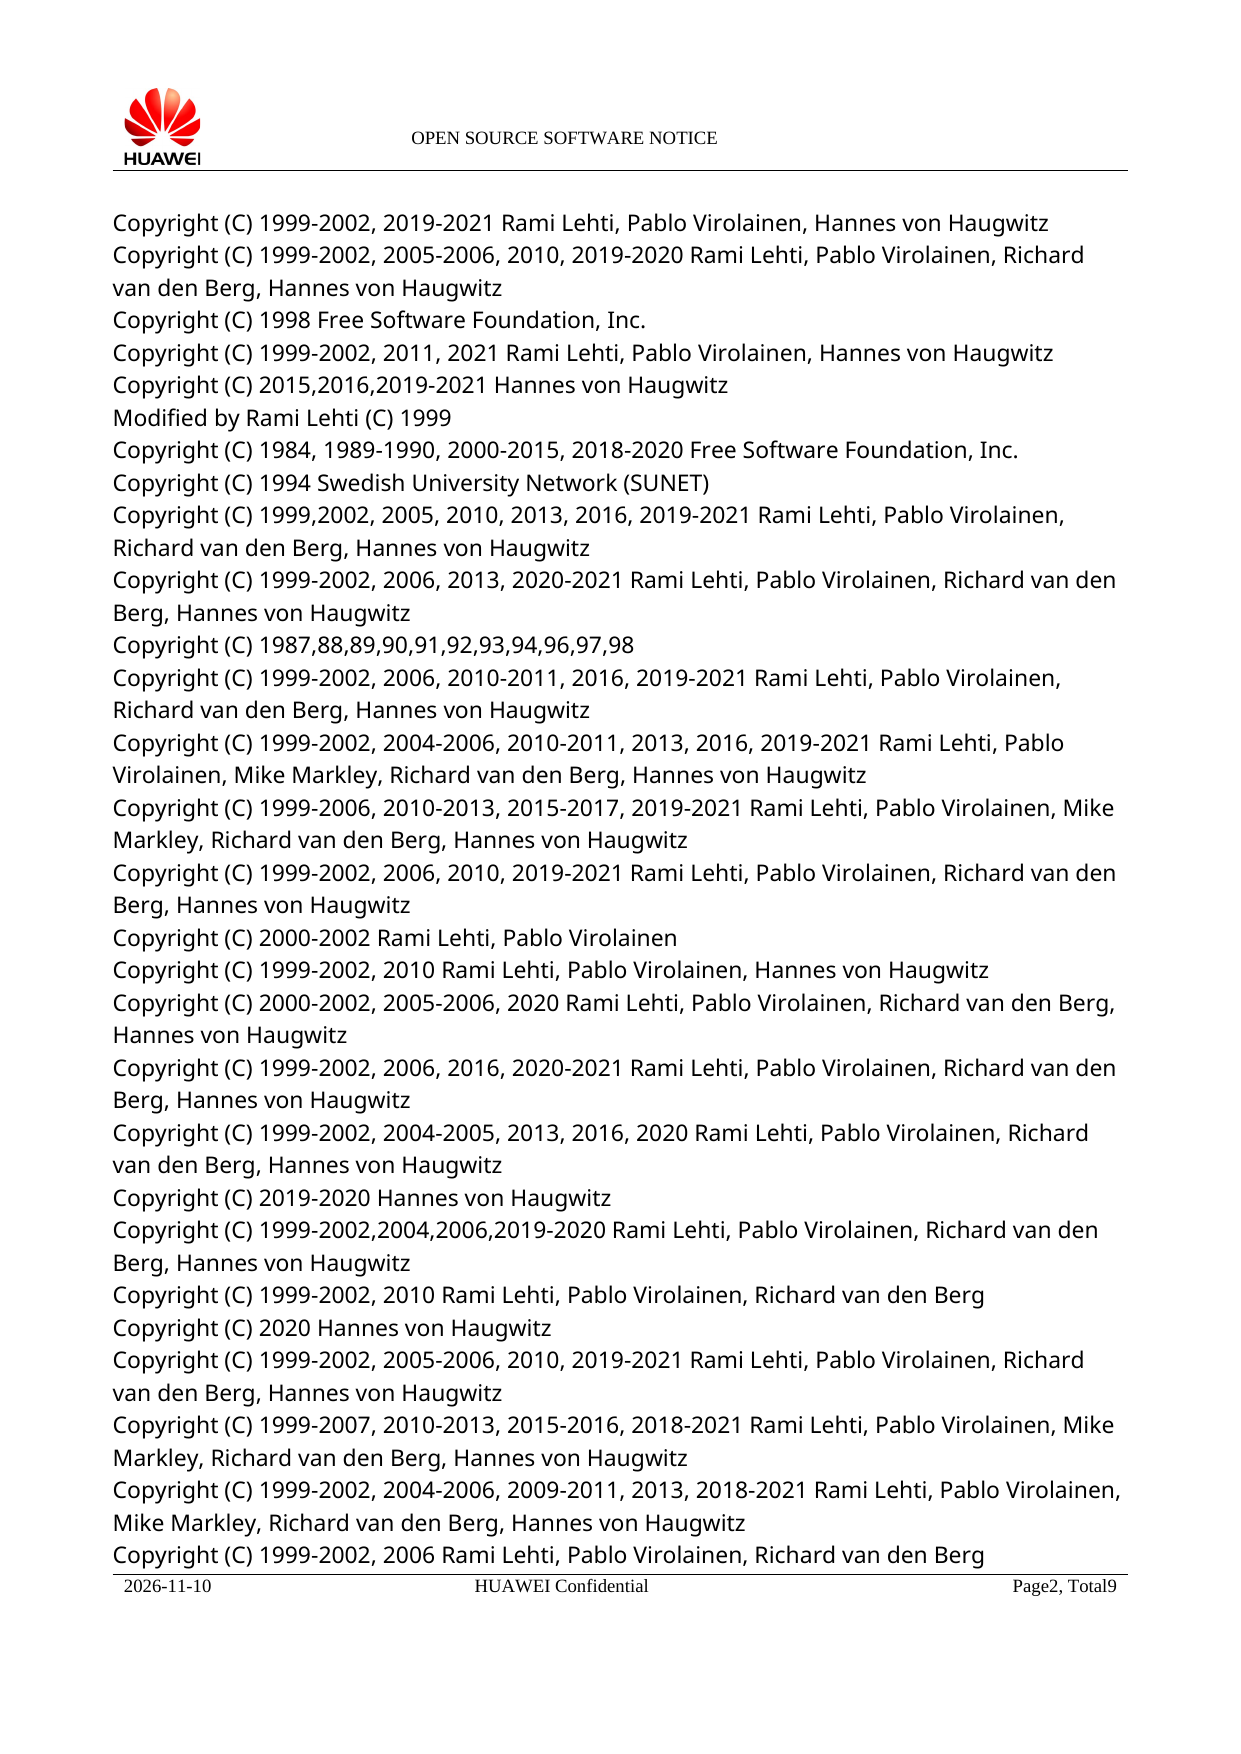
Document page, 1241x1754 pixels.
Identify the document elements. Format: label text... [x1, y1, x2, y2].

picture [124, 88, 201, 165]
